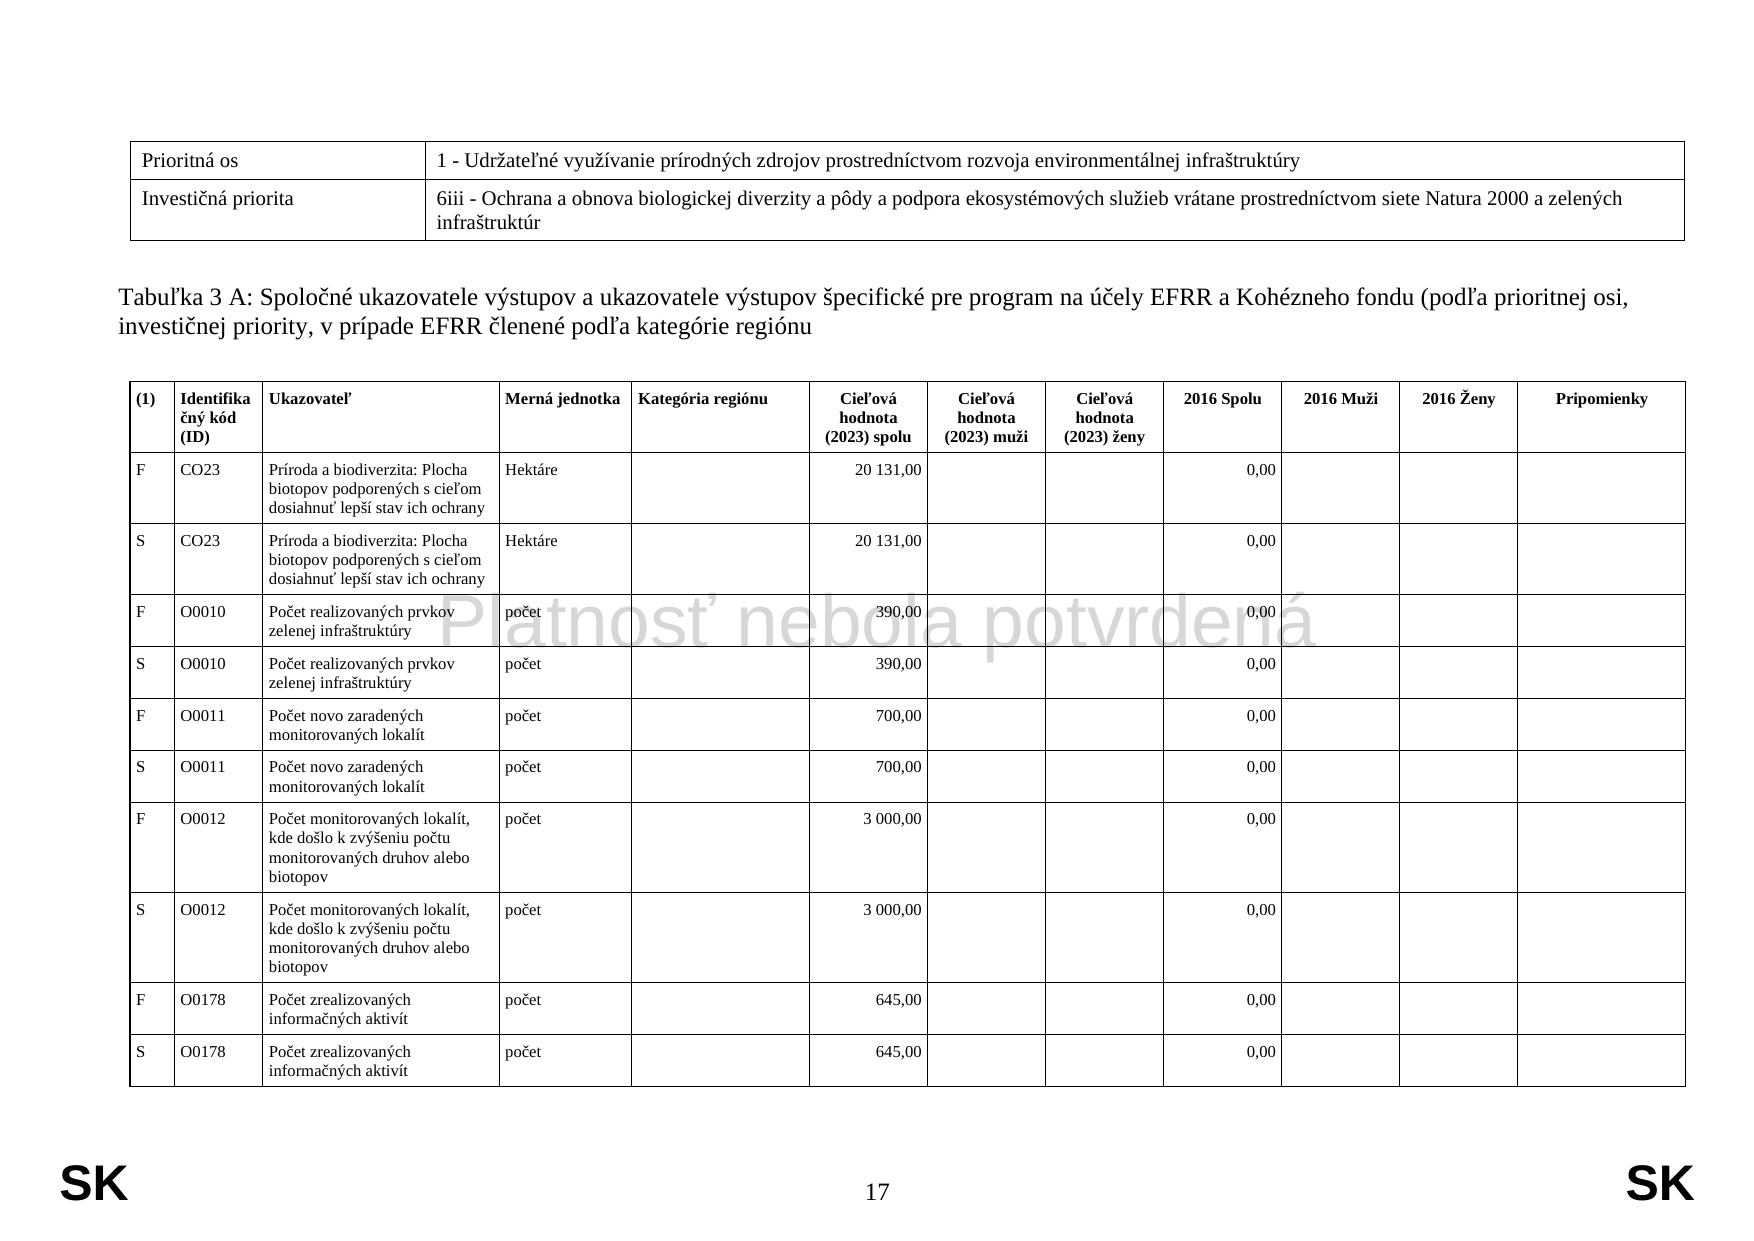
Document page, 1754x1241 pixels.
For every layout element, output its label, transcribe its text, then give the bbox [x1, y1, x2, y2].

table_cell Počet realizovaných prvkov zelenej infraštruktúry [263, 595, 499, 646]
table_header (1) [131, 382, 174, 452]
table_cell [1518, 453, 1685, 523]
table_cell [928, 893, 1045, 982]
table_cell F [131, 803, 174, 892]
table_cell [1518, 751, 1685, 802]
table_cell [1046, 524, 1163, 594]
table_cell S [131, 751, 174, 802]
text Tabuľka 3 A: Spoločné ukazovatele výstupov a ukazovatele výstupov špecifické pre program na účely EFRR a Kohézneho fondu (podľa prioritnej osi, investičnej priority, v prípade EFRR členené podľa kategórie regiónu [118, 282, 1701, 340]
table_cell Počet realizovaných prvkov zelenej infraštruktúry [263, 647, 499, 698]
table_cell počet [500, 893, 631, 982]
table_cell 0,00 [1164, 893, 1281, 982]
table_cell počet [500, 699, 631, 750]
table_cell Počet monitorovaných lokalít, kde došlo k zvýšeniu počtu monitorovaných druhov alebo biotopov [263, 893, 499, 982]
table_cell S [131, 1035, 174, 1086]
table_cell F [131, 983, 174, 1034]
table_cell Počet novo zaradených monitorovaných lokalít [263, 751, 499, 802]
table_cell [1282, 524, 1399, 594]
table_cell [1046, 751, 1163, 802]
table_cell O0010 [175, 647, 262, 698]
table_cell [1282, 1035, 1399, 1086]
table_cell [1518, 595, 1685, 646]
table_cell [1518, 699, 1685, 750]
table_cell [1518, 647, 1685, 698]
table_header Cieľová hodnota (2023) muži [928, 382, 1045, 452]
table_cell [1046, 595, 1163, 646]
table_cell [928, 983, 1045, 1034]
table_cell [632, 1035, 809, 1086]
table_cell [632, 751, 809, 802]
table_cell [632, 803, 809, 892]
table_cell Počet zrealizovaných informačných aktivít [263, 983, 499, 1034]
table_cell CO23 [175, 453, 262, 523]
table_cell [1400, 524, 1517, 594]
table_cell 0,00 [1164, 453, 1281, 523]
table_cell [1400, 647, 1517, 698]
table_header 2016 Muži [1282, 382, 1399, 452]
table_header Identifikačný kód (ID) [175, 382, 262, 452]
table_cell [1282, 699, 1399, 750]
table_cell 390,00 [810, 595, 927, 646]
table_cell [928, 803, 1045, 892]
table_cell [632, 453, 809, 523]
table_cell [632, 524, 809, 594]
table_cell 3 000,00 [810, 893, 927, 982]
table_cell 0,00 [1164, 803, 1281, 892]
table_header 1 - Udržateľné využívanie prírodných zdrojov prostredníctvom rozvoja environmentálnej infraštruktúry [426, 142, 1684, 178]
table_cell [1518, 1035, 1685, 1086]
table_cell [928, 1035, 1045, 1086]
table_cell 645,00 [810, 983, 927, 1034]
table_cell 700,00 [810, 699, 927, 750]
table_cell počet [500, 983, 631, 1034]
table_header 2016 Ženy [1400, 382, 1517, 452]
table_cell Hektáre [500, 453, 631, 523]
table_cell 3 000,00 [810, 803, 927, 892]
table_cell [928, 751, 1045, 802]
table_cell [1400, 983, 1517, 1034]
table_cell O0010 [175, 595, 262, 646]
table_cell [632, 983, 809, 1034]
table_cell [1400, 751, 1517, 802]
table_cell Počet novo zaradených monitorovaných lokalít [263, 699, 499, 750]
table_cell [1282, 983, 1399, 1034]
table_cell [1046, 699, 1163, 750]
table_cell [1400, 595, 1517, 646]
table_cell F [131, 453, 174, 523]
table_cell počet [500, 1035, 631, 1086]
table_cell [1282, 893, 1399, 982]
table_cell [1046, 803, 1163, 892]
table_cell O0012 [175, 803, 262, 892]
table_cell [1282, 751, 1399, 802]
table_cell [1518, 893, 1685, 982]
table_cell [1518, 803, 1685, 892]
table_cell 0,00 [1164, 983, 1281, 1034]
table_cell 645,00 [810, 1035, 927, 1086]
table_cell Príroda a biodiverzita: Plocha biotopov podporených s cieľom dosiahnuť lepší stav ich ochrany [263, 453, 499, 523]
table_cell CO23 [175, 524, 262, 594]
table_cell [632, 595, 809, 646]
table_cell [1046, 647, 1163, 698]
table_cell 700,00 [810, 751, 927, 802]
table_cell Príroda a biodiverzita: Plocha biotopov podporených s cieľom dosiahnuť lepší stav ich ochrany [263, 524, 499, 594]
table_cell O0178 [175, 983, 262, 1034]
table_cell [928, 699, 1045, 750]
table_cell [1400, 699, 1517, 750]
table_cell [1518, 983, 1685, 1034]
table_cell [1046, 893, 1163, 982]
table_cell S [131, 647, 174, 698]
table_cell počet [500, 803, 631, 892]
table_header Cieľová hodnota (2023) spolu [810, 382, 927, 452]
table_cell 390,00 [810, 647, 927, 698]
table_cell [928, 595, 1045, 646]
table_cell počet [500, 751, 631, 802]
table_cell F [131, 595, 174, 646]
table_cell S [131, 524, 174, 594]
table_header Cieľová hodnota (2023) ženy [1046, 382, 1163, 452]
table_cell [1400, 1035, 1517, 1086]
table_cell Investičná priorita [131, 180, 425, 240]
table_cell O0011 [175, 699, 262, 750]
table_cell [1282, 595, 1399, 646]
table_cell 20 131,00 [810, 524, 927, 594]
table_cell 0,00 [1164, 524, 1281, 594]
table_header Merná jednotka [500, 382, 631, 452]
table_header Pripomienky [1518, 382, 1685, 452]
table_cell O0178 [175, 1035, 262, 1086]
table_cell počet [500, 595, 631, 646]
table_cell počet [500, 647, 631, 698]
table_cell 0,00 [1164, 595, 1281, 646]
table_header 2016 Spolu [1164, 382, 1281, 452]
table_cell 0,00 [1164, 751, 1281, 802]
table_cell [1282, 647, 1399, 698]
table_cell Počet monitorovaných lokalít, kde došlo k zvýšeniu počtu monitorovaných druhov alebo biotopov [263, 803, 499, 892]
table_cell [928, 647, 1045, 698]
table_cell Hektáre [500, 524, 631, 594]
table_cell S [131, 893, 174, 982]
table_cell [632, 647, 809, 698]
table_cell O0012 [175, 893, 262, 982]
table_cell 6iii - Ochrana a obnova biologickej diverzity a pôdy a podpora ekosystémových služieb vrátane prostredníctvom siete Natura 2000 a zelených infraštruktúr [426, 180, 1684, 240]
table_cell [632, 893, 809, 982]
table_cell F [131, 699, 174, 750]
table_cell [1282, 803, 1399, 892]
table_header Kategória regiónu [632, 382, 809, 452]
table_cell [1046, 1035, 1163, 1086]
table_cell 0,00 [1164, 647, 1281, 698]
table_cell [1400, 453, 1517, 523]
table_cell Počet zrealizovaných informačných aktivít [263, 1035, 499, 1086]
table_cell [1518, 524, 1685, 594]
table_cell 20 131,00 [810, 453, 927, 523]
table_header Ukazovateľ [263, 382, 499, 452]
table_cell [1046, 453, 1163, 523]
table_cell [928, 453, 1045, 523]
table_cell O0011 [175, 751, 262, 802]
table_cell [1400, 803, 1517, 892]
table_cell [632, 699, 809, 750]
table_cell [1400, 893, 1517, 982]
table_cell [1046, 983, 1163, 1034]
table_cell 0,00 [1164, 699, 1281, 750]
table_cell [928, 524, 1045, 594]
table_cell 0,00 [1164, 1035, 1281, 1086]
table_header Prioritná os [131, 142, 425, 178]
table_cell [1282, 453, 1399, 523]
